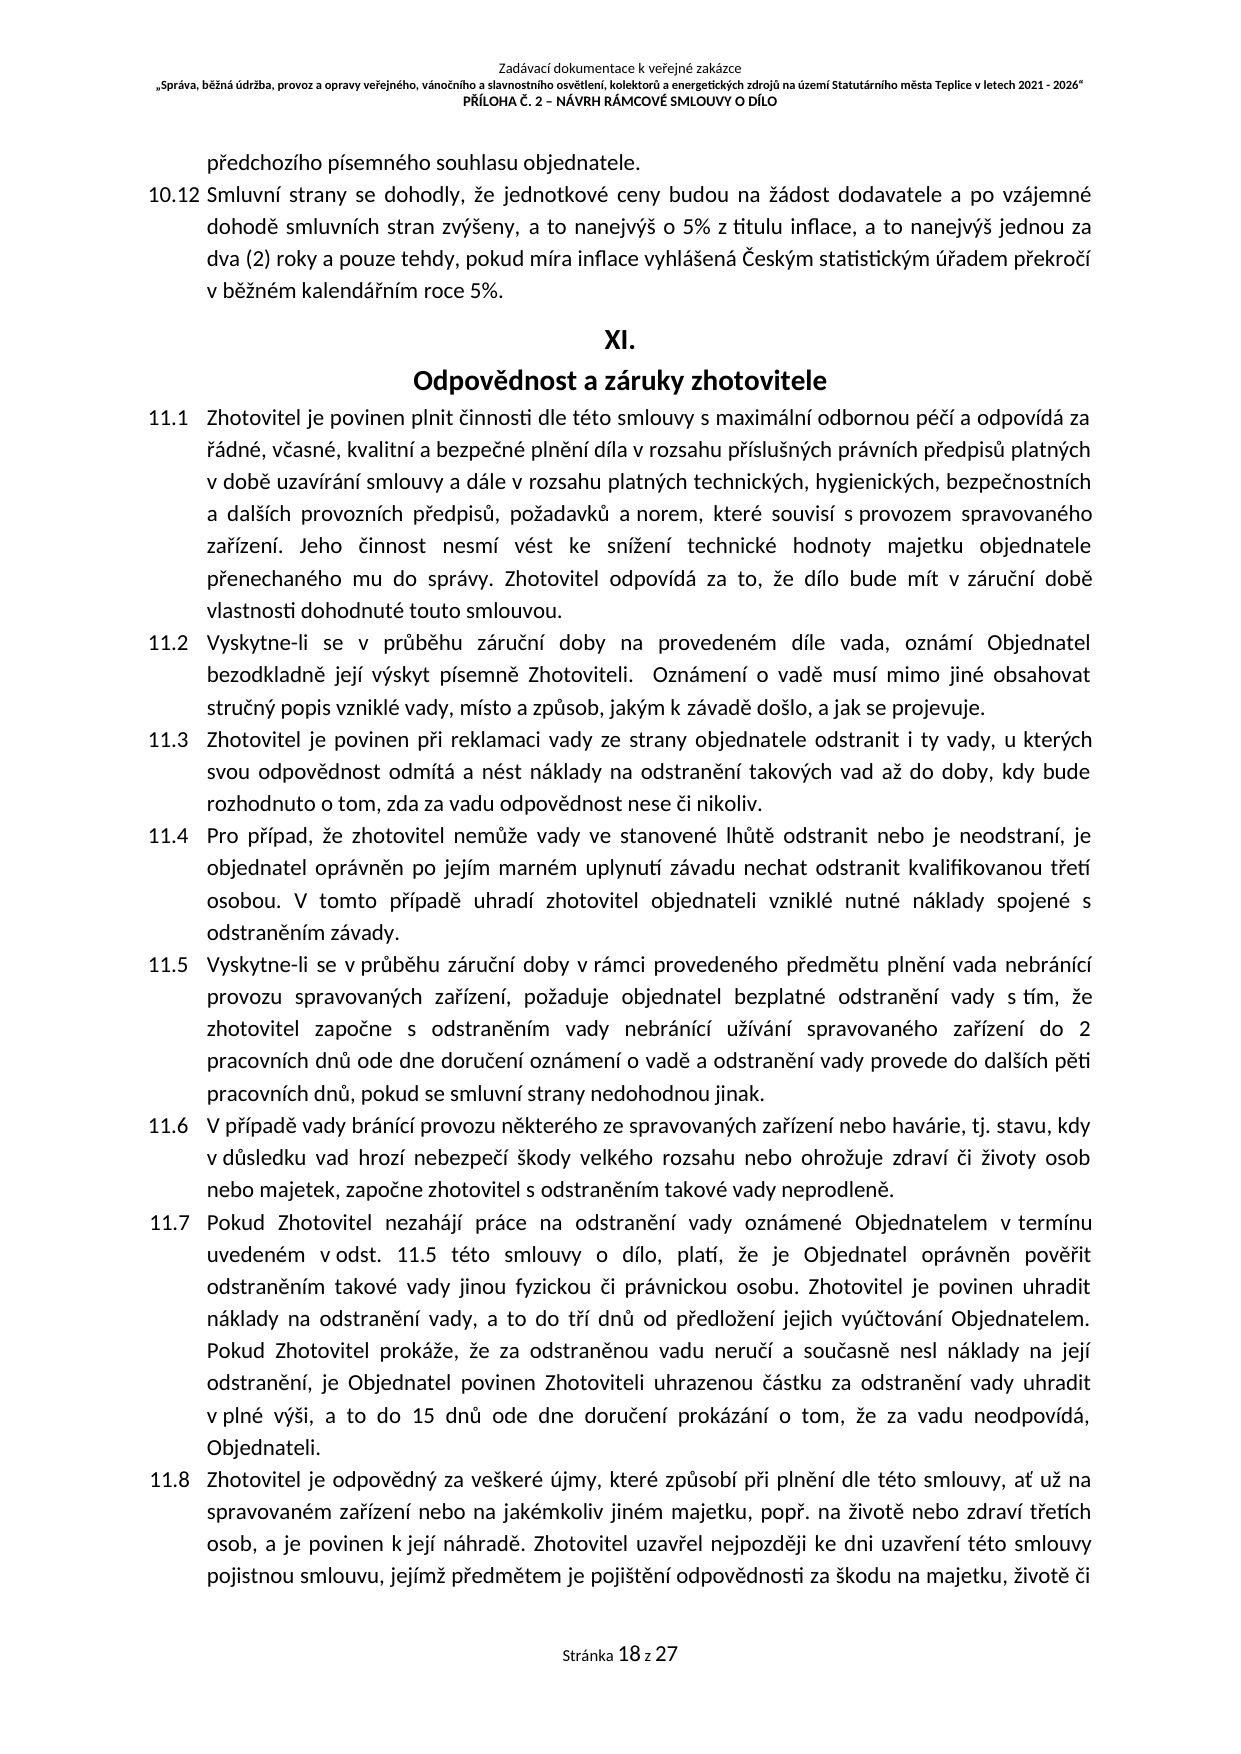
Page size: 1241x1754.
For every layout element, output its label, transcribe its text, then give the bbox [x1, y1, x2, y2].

list V případě vady bránící provozu některého ze spravovaných zařízení nebo havárie, tj. stavu, kdy v důsledku vad hrozí nebezpečí škody velkého rozsahu nebo ohrožuje zdraví či životy osob nebo majetek, započne zhotovitel s odstraněním takové vady neprodleně. [148, 1111, 1093, 1203]
list Zhotovitel je povinen při reklamaci vady ze strany objednatele odstranit i ty vady, u kterých svou odpovědnost odmítá a nést náklady na odstranění takových vad až do doby, kdy bude rozhodnuto o tom, zda za vadu odpovědnost nese či nikoliv. [148, 725, 1093, 817]
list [148, 148, 1093, 176]
list Vyskytne-li se v průběhu záruční doby na provedeném díle vada, oznámí Objednatel bezodkladně její výskyt písemně Zhotoviteli. Oznámení o vadě musí mimo jiné obsahovat stručný popis vzniklé vady, místo a způsob, jakým k závadě došlo, a jak se projevuje. [148, 628, 1093, 721]
list XI. [148, 321, 1093, 357]
list Zhotovitel je povinen plnit činnosti dle této smlouvy s maximální odbornou péčí a odpovídá za řádné, včasné, kvalitní a bezpečné plnění díla v rozsahu příslušných právních předpisů platných v době uzavírání smlouvy a dále v rozsahu platných technických, hygienických, bezpečnostních a dalších provozních předpisů, požadavků a norem, které souvisí s provozem spravovaného zařízení. Jeho činnost nesmí vést ke snížení technické hodnoty majetku objednatele přenechaného mu do správy. Zhotovitel odpovídá za to, že dílo bude mít v záruční době vlastnosti dohodnuté touto smlouvou. [148, 403, 1093, 624]
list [149, 1465, 1093, 1590]
list Pokud Zhotovitel nezahájí práce na odstranění vady oznámené Objednatelem v termínu uvedeném v odst. 11.5 této smlouvy o dílo, platí, že je Objednatel oprávněn pověřit odstraněním takové vady jinou fyzickou či právnickou osobu. Zhotovitel je povinen uhradit náklady na odstranění vady, a to do tří dnů od předložení jejich vyúčtování Objednatelem. Pokud Zhotovitel prokáže, že za odstraněnou vadu neručí a současně nesl náklady na její odstranění, je Objednatel povinen Zhotoviteli uhrazenou částku za odstranění vady uhradit v plné výši, a to do 15 dnů ode dne doručení prokázání o tom, že za vadu neodpovídá, Objednateli. [149, 1208, 1093, 1461]
list Odpovědnost a záruky zhotovitele [148, 362, 1093, 398]
list Pro případ, že zhotovitel nemůže vady ve stanovené lhůtě odstranit nebo je neodstraní, je objednatel oprávněn po jejím marném uplynutí závadu nechat odstranit kvalifikovanou třetí osobou. V tomto případě uhradí zhotovitel objednateli vzniklé nutné náklady spojené s odstraněním závady. [148, 821, 1093, 946]
list Smluvní strany se dohodly, že jednotkové ceny budou na žádost dodavatele a po vzájemné dohodě smluvních stran zvýšeny, a to nanejvýš o 5% z titulu inflace, a to nanejvýš jednou za dva (2) roky a pouze tehdy, pokud míra inflace vyhlášená Českým statistickým úřadem překročí v běžném kalendářním roce 5%. [148, 180, 1093, 304]
list Vyskytne-li se v průběhu záruční doby v rámci provedeného předmětu plnění vada nebránící provozu spravovaných zařízení, požaduje objednatel bezplatné odstranění vady s tím, že zhotovitel započne s odstraněním vady nebránící užívání spravovaného zařízení do 2 pracovních dnů ode dne doručení oznámení o vadě a odstranění vady provede do dalších pěti pracovních dnů, pokud se smluvní strany nedohodnou jinak. [148, 950, 1093, 1107]
